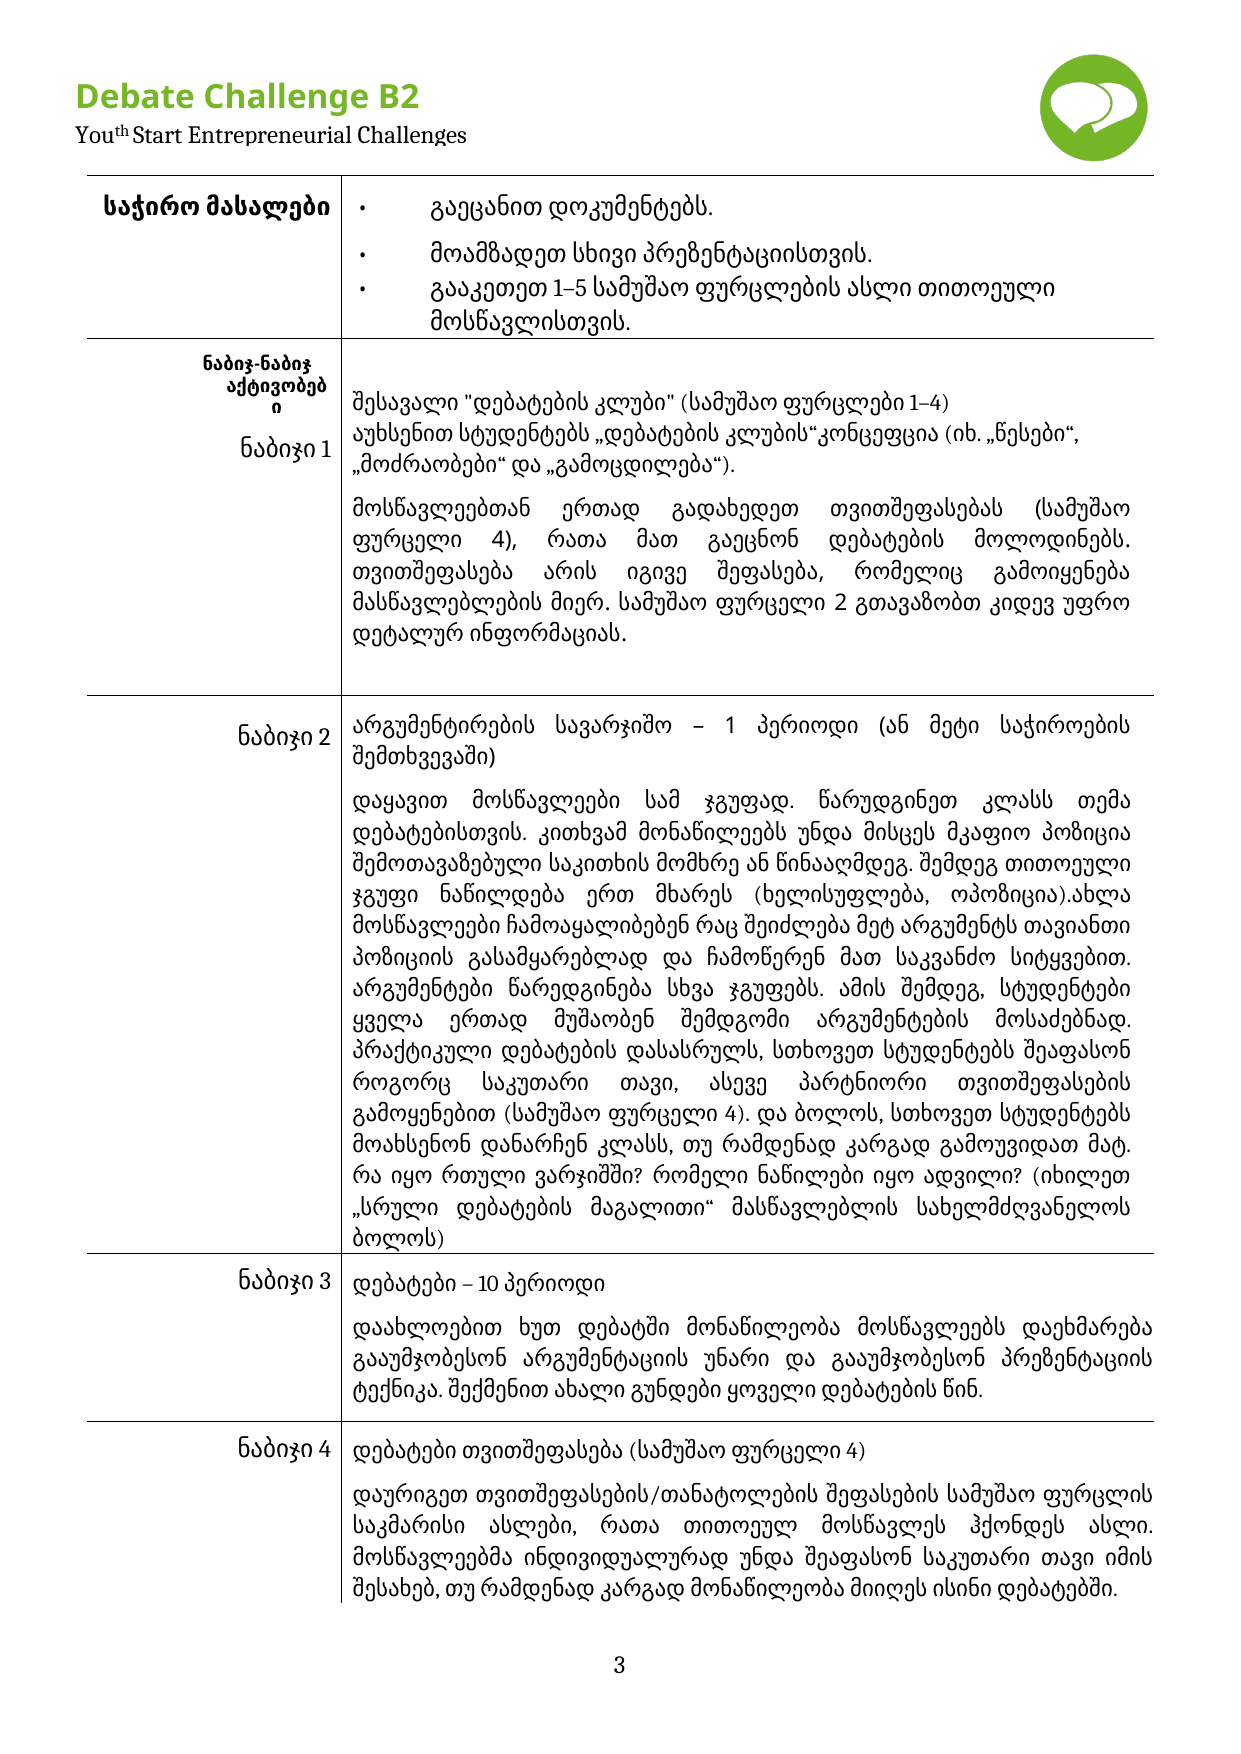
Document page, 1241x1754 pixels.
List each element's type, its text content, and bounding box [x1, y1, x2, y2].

table_cell ნაბიჯი 4 [87, 1422, 341, 1603]
table_header საჭირო მასალები [87, 176, 341, 338]
table_cell ნაბიჯი 3 [87, 1254, 341, 1421]
table_cell ნაბიჯ-ნაბიჯ აქტივობები ნაბიჯი 1 [87, 339, 341, 695]
table_cell არგუმენტირების სავარჯიშო – 1 პერიოდი (ან მეტი საჭიროების შემთხვევაში) დაყავით მოსწავლეები სამ ჯგუფად. წარუდგინეთ კლასს თემა დებატებისთვის. კითხვამ მონაწილეებს უნდა მისცეს მკაფიო პოზიცია შემოთავაზებული საკითხის მომხრე ან წინააღმდეგ. შემდეგ თითოეული ჯგუფი ნაწილდება ერთ მხარეს (ხელისუფლება, ოპოზიცია).ახლა მოსწავლეები ჩამოაყალიბებენ რაც შეიძლება მეტ არგუმენტს თავიანთი პოზიციის გასამყარებლად და ჩამოწერენ მათ საკვანძო სიტყვებით. არგუმენტები წარედგინება სხვა ჯგუფებს. ამის შემდეგ, სტუდენტები ყველა ერთად მუშაობენ შემდგომი არგუმენტების მოსაძებნად. პრაქტიკული დებატების დასასრულს, სთხოვეთ სტუდენტებს შეაფასონ როგორც საკუთარი თავი, ასევე პარტნიორი თვითშეფასების გამოყენებით (სამუშაო ფურცელი 4). და ბოლოს, სთხოვეთ სტუდენტებს მოახსენონ დანარჩენ კლასს, თუ რამდენად კარგად გამოუვიდათ მატ. რა იყო რთული ვარჯიშში? რომელი ნაწილები იყო ადვილი? (იხილეთ „სრული დებატების მაგალითი“ მასწავლებლის სახელმძღვანელოს ბოლოს) [342, 696, 1154, 1253]
table_cell შესავალი "დებატების კლუბი" (სამუშაო ფურცლები 1–4) აუხსენით სტუდენტებს „დებატების კლუბის“კონცეფცია (იხ. „წესები“, „მოძრაობები“ და „გამოცდილება“). მოსწავლეებთან ერთად გადახედეთ თვითშეფასებას (სამუშაო ფურცელი 4), რათა მათ გაეცნონ დებატების მოლოდინებს. თვითშეფასება არის იგივე შეფასება, რომელიც გამოიყენება მასწავლებლების მიერ. სამუშაო ფურცელი 2 გთავაზობთ კიდევ უფრო დეტალურ ინფორმაციას. [342, 339, 1154, 695]
table_cell დებატები – 10 პერიოდი დაახლოებით ხუთ დებატში მონაწილეობა მოსწავლეებს დაეხმარება გააუმჯობესონ არგუმენტაციის უნარი და გააუმჯობესონ პრეზენტაციის ტექნიკა. შექმენით ახალი გუნდები ყოველი დებატების წინ. [342, 1254, 1154, 1421]
table_cell ნაბიჯი 2 [87, 696, 341, 1253]
picture [1022, 37, 1165, 179]
table_header გაეცანით დოკუმენტებს. მოამზადეთ სხივი პრეზენტაციისთვის. გააკეთეთ 1–5 სამუშაო ფურცლების ასლი თითოეული მოსწავლისთვის. [342, 176, 1154, 338]
